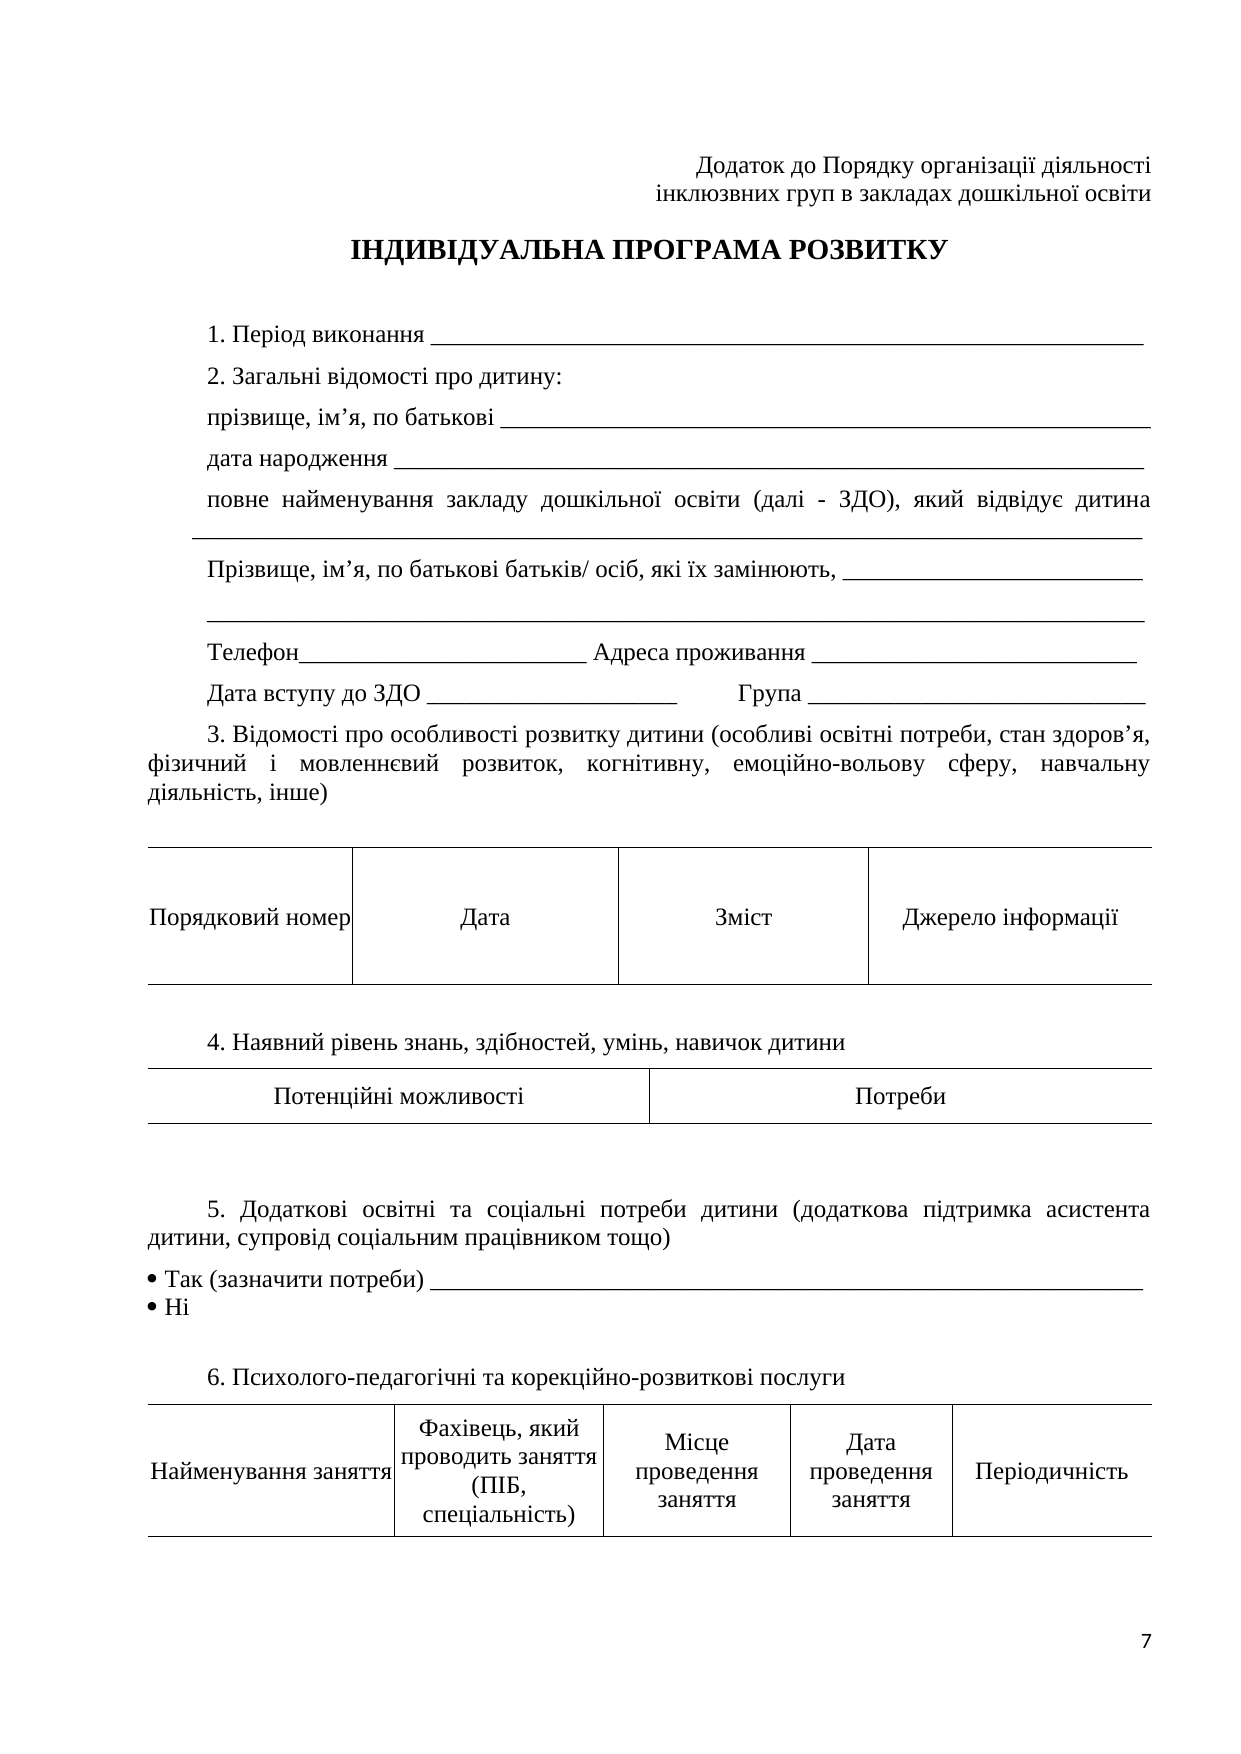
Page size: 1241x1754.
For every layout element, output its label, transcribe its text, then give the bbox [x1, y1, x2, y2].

table_header Періодичність [953, 1405, 1152, 1536]
text 5. Додаткові освітні та соціальні потреби дитини (додаткова підтримка асистента дитини, супровід соціальним працівником тощо) [148, 1194, 1152, 1251]
table_header Найменування заняття [148, 1405, 394, 1536]
text дата народження ____________________________________________________________ [148, 443, 1152, 472]
text ___________________________________________________________________________ [148, 596, 1152, 624]
text прізвище, ім’я, по батькові ____________________________________________________ [148, 402, 1152, 431]
text Дата вступу до ЗДО ____________________ Група ___________________________ [148, 678, 1152, 707]
table_header Дата [353, 848, 618, 984]
text 3. Відомості про особливості розвитку дитини (особливі освітні потреби, стан здоров’я, фізичний і мовленнєвий розвиток, когнітивну, емоційно-вольову сферу, навчальну діяльність, інше) [148, 719, 1152, 806]
text Так (зазначити потреби) _________________________________________________________ [148, 1264, 1152, 1292]
table_header Порядковий номер [148, 848, 352, 984]
table_header Фахівець, який проводить заняття (ПІБ, спеціальність) [395, 1405, 603, 1536]
text 4. Наявний рівень знань, здібностей, умінь, навичок дитини [148, 1027, 1152, 1055]
table_header Джерело інформації [869, 848, 1152, 984]
table_header Місце проведення заняття [604, 1405, 790, 1536]
text 1. Період виконання _________________________________________________________ [148, 319, 1152, 348]
text ІНДИВІДУАЛЬНА ПРОГРАМА РОЗВИТКУ [148, 232, 1152, 266]
table_header Потенційні можливості [148, 1069, 649, 1123]
text Телефон_______________________ Адреса проживання __________________________ [148, 637, 1152, 666]
table_header Зміст [619, 848, 868, 984]
table_header Дата проведення заняття [791, 1405, 952, 1536]
text 6. Психолого-педагогічні та корекційно-розвиткові послуги [148, 1362, 1152, 1391]
text Ні [148, 1292, 1152, 1321]
text Додаток до Порядку організації діяльності інклюзвних груп в закладах дошкільної освіти [148, 150, 1152, 207]
text 2. Загальні відомості про дитину: [148, 361, 1152, 389]
text повне найменування закладу дошкільної освіти (далі - ЗДО), який відвідує дитина ____________________________________________________________________________ [192, 484, 1152, 542]
table_header Потреби [650, 1069, 1152, 1123]
text Прізвище, ім’я, по батькові батьків/ осіб, які їх замінюють, ________________________ [148, 554, 1152, 583]
